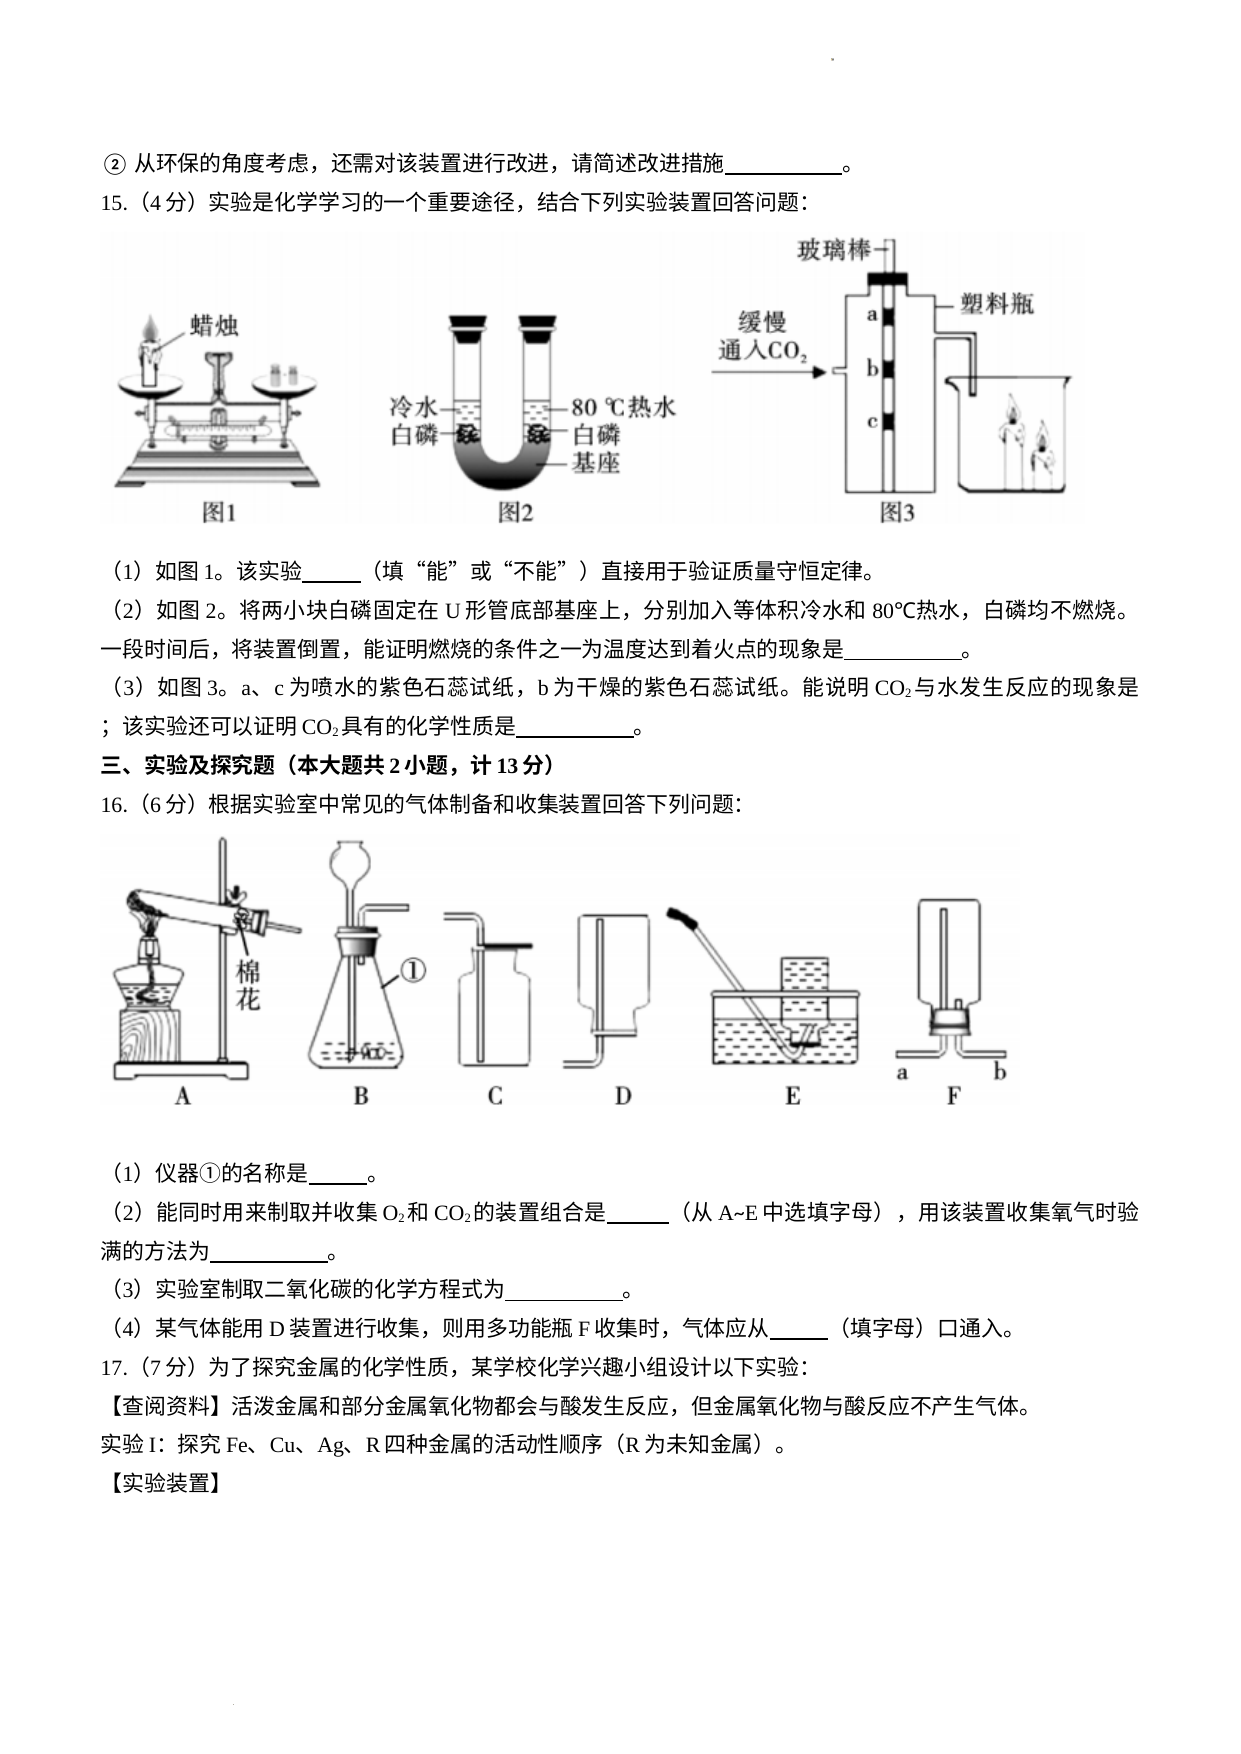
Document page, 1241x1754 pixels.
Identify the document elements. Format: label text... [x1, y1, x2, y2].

text （3）如图3。a、c为喷水的紫色石蕊试纸，b为干燥的紫色石蕊试纸。能说明CO2与水发生反应的现象是 ；该实验还可以证明CO2具有的化学性质是 。 [100, 670, 1140, 741]
text （2）如图2。将两小块白磷固定在U形管底部基座上，分别加入等体积冷水和80℃热水，白磷均不燃烧。一段时间后，将装置倒置，能证明燃烧的条件之一为温度达到着火点的现象是 。 [100, 592, 1140, 664]
text ②从环保的角度考虑，还需对该装置进行改进，请简述改进措施 。 [100, 146, 1140, 178]
text 15.（4分）实验是化学学习的一个重要途径，结合下列实验装置回答问题： [100, 184, 1140, 217]
text （1）仪器①的名称是 。 [100, 1156, 1140, 1188]
picture [100, 825, 1028, 1119]
text （2）能同时用来制取并收集O2和CO2的装置组合是 （从A~E中选填字母），用该装置收集氧气时验满的方法为 。 [100, 1194, 1140, 1266]
text （1）如图1。该实验 （填“能”或“不能”）直接用于验证质量守恒定律。 [100, 553, 1140, 586]
text 实验I：探究Fe、Cu、Ag、R四种金属的活动性顺序（R为未知金属）。 [100, 1427, 1140, 1459]
text 【查阅资料】活泼金属和部分金属氧化物都会与酸发生反应，但金属氧化物与酸反应不产生气体。 [100, 1388, 1140, 1421]
text 【实验装置】 [100, 1466, 1140, 1498]
text 17.（7分）为了探究金属的化学性质，某学校化学兴趣小组设计以下实验： [100, 1349, 1140, 1382]
text （3）实验室制取二氧化碳的化学方程式为 。 [100, 1272, 1140, 1304]
text 三、实验及探究题（本大题共2小题，计13分） [100, 748, 1140, 780]
picture [100, 223, 1093, 538]
text （4）某气体能用D装置进行收集，则用多功能瓶F收集时，气体应从 （填字母）口通入。 [100, 1311, 1140, 1343]
text 16.（6分）根据实验室中常见的气体制备和收集装置回答下列问题： [100, 786, 1140, 819]
